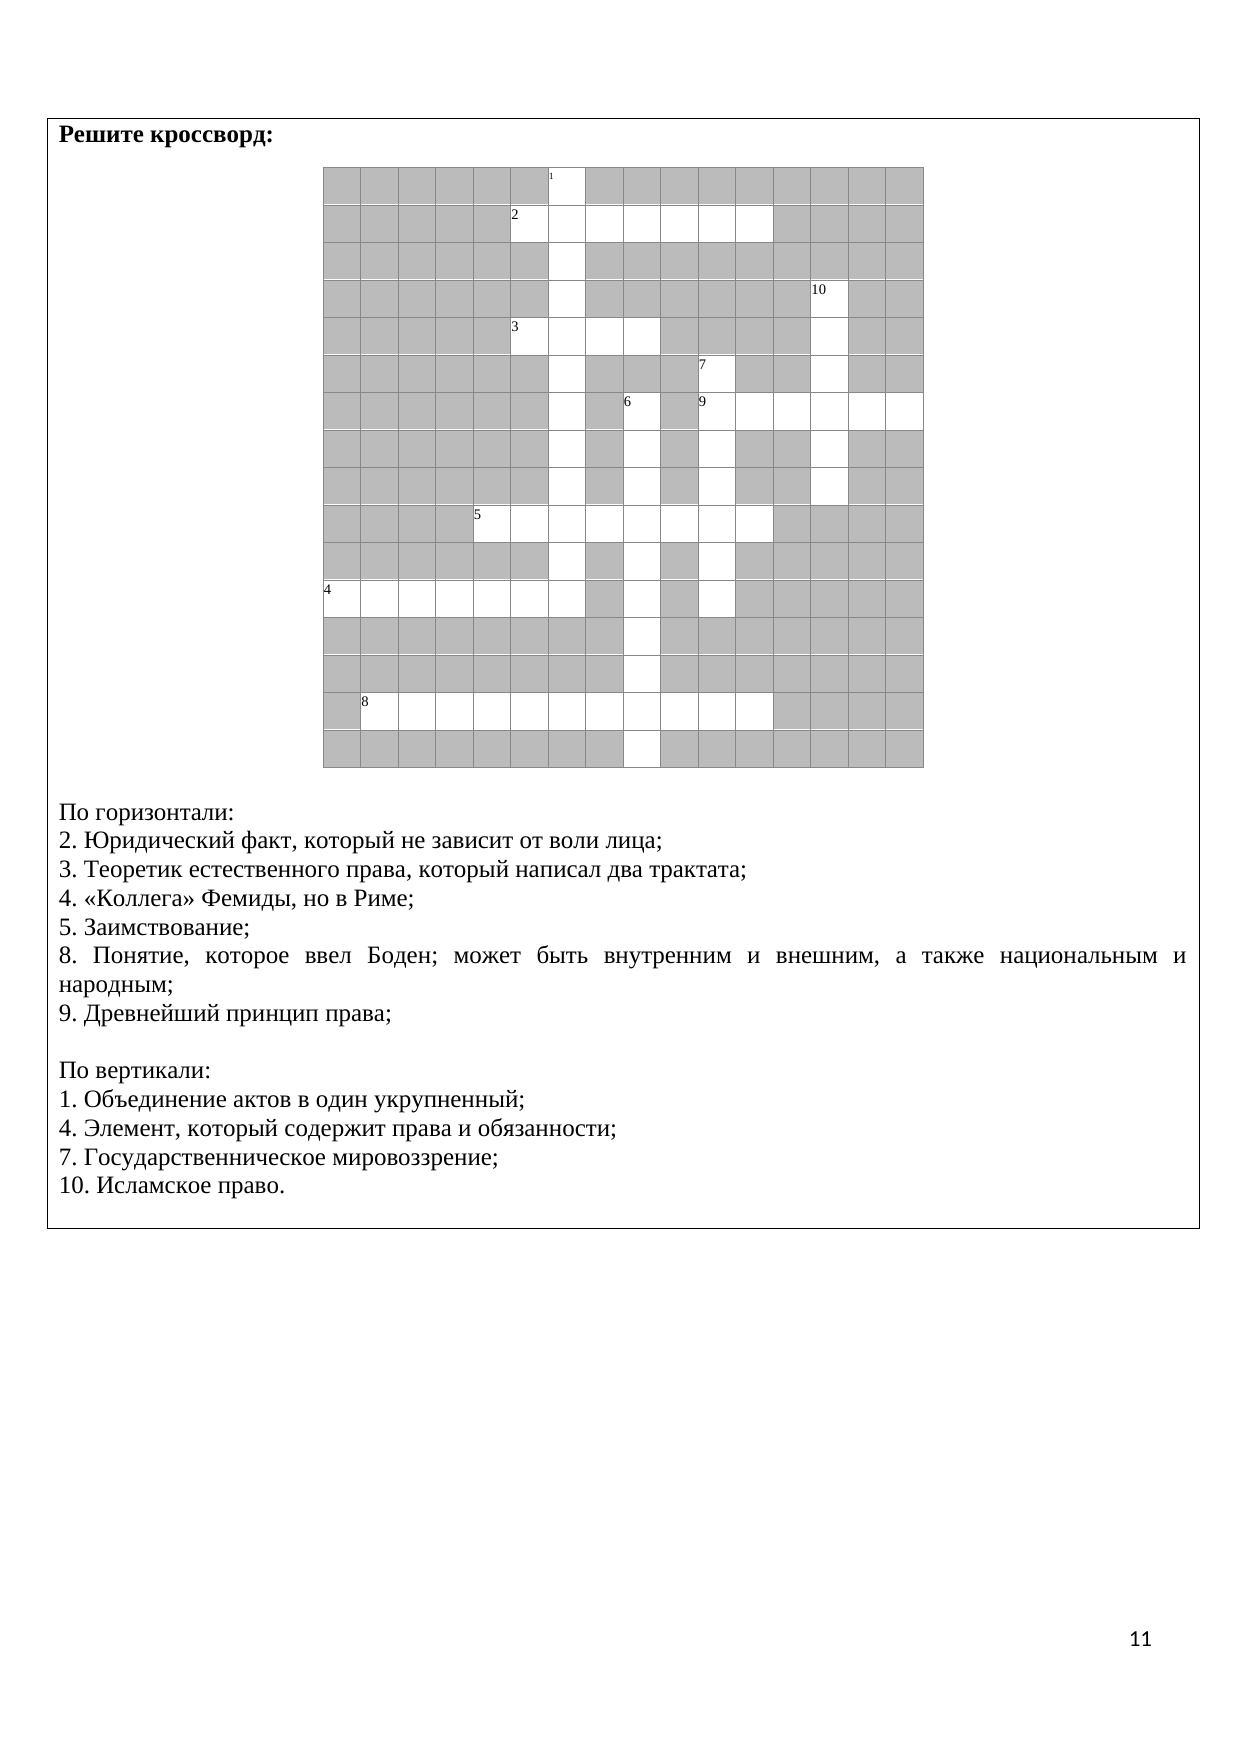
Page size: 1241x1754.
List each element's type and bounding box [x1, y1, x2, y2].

table_cell [48, 119, 1199, 1228]
